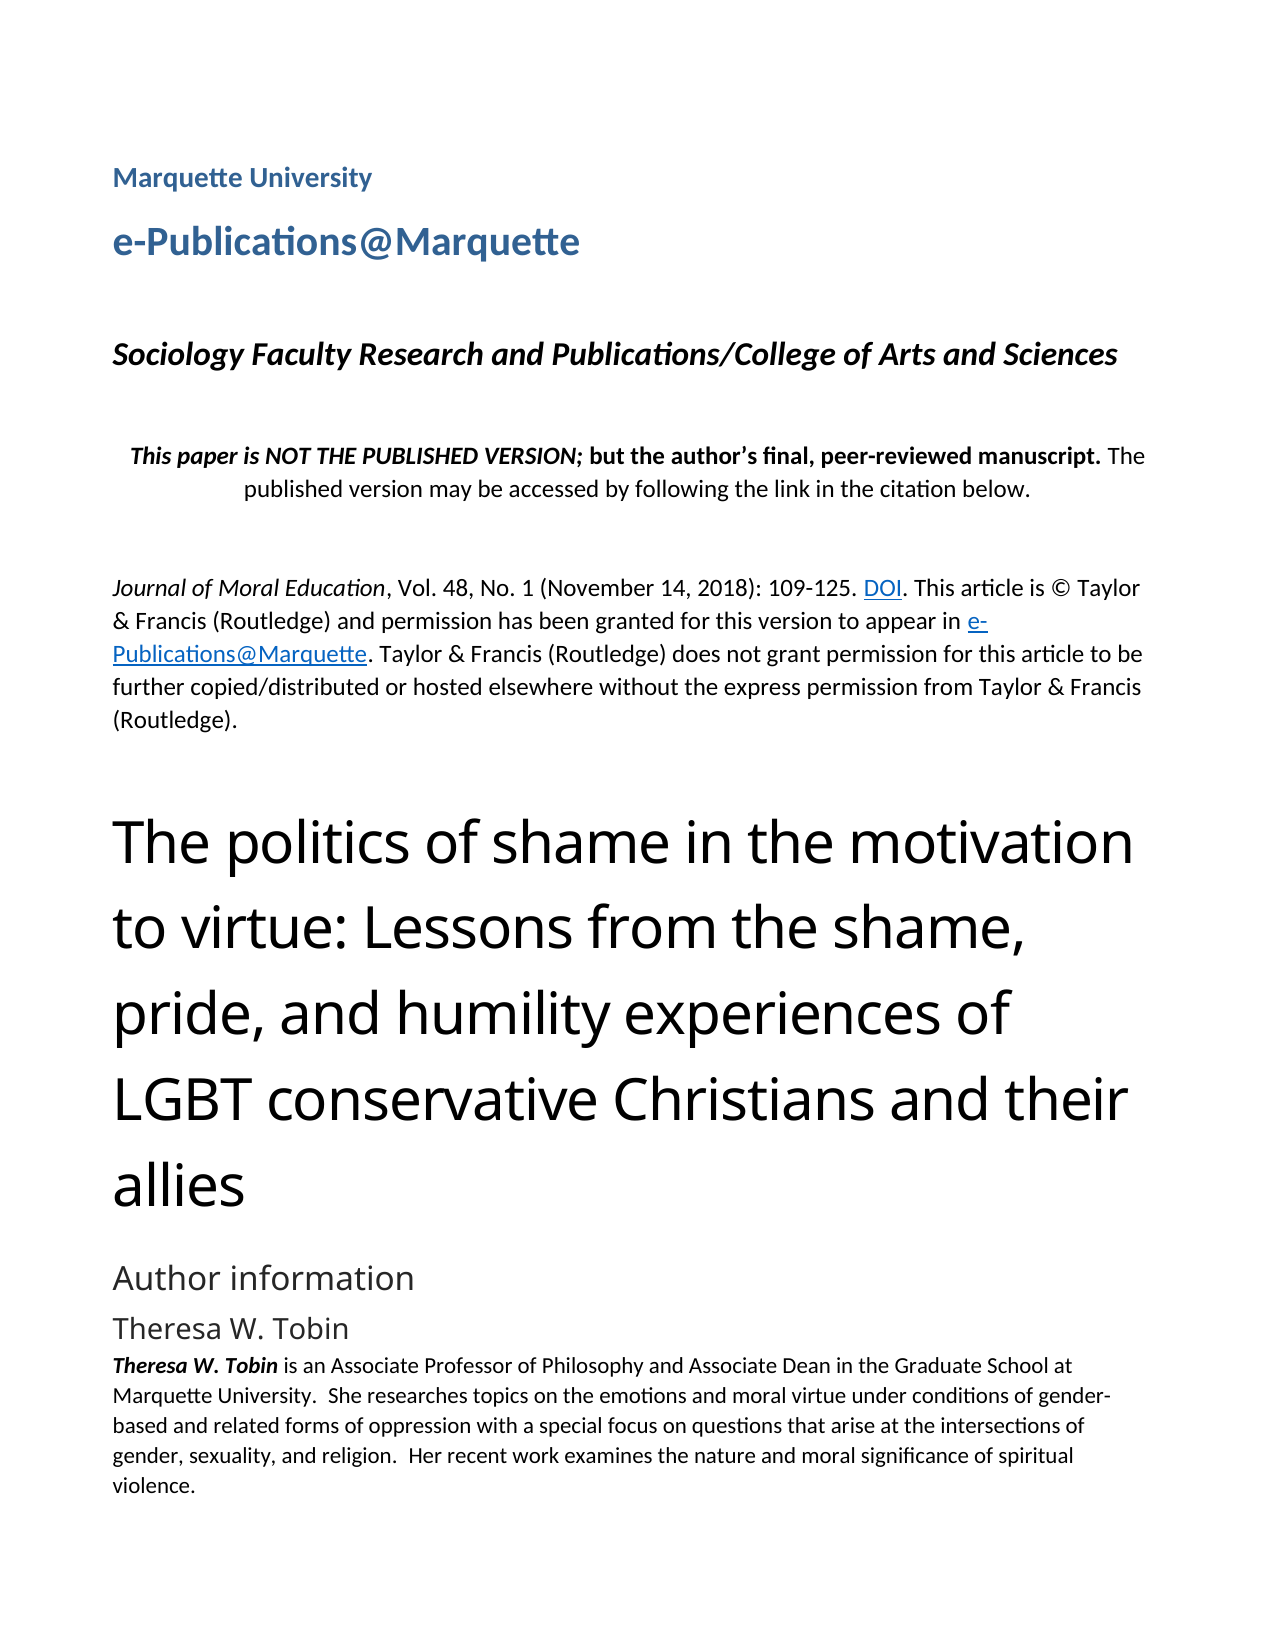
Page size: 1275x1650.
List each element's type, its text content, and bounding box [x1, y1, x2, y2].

text This paper is NOT THE PUBLISHED VERSION; but the author’s final, peer-reviewed manuscript. The published version may be accessed by following the link in the citation below. [112, 440, 1162, 504]
subtitle Theresa W. Tobin [112, 1308, 1162, 1348]
text Theresa W. Tobin is an Associate Professor of Philosophy and Associate Dean in the Graduate School at Marquette University. She researches topics on the emotions and moral virtue under conditions of gender-based and related forms of oppression with a special focus on questions that arise at the intersections of gender, sexuality, and religion. Her recent work examines the nature and moral significance of spiritual violence. [112, 1351, 1162, 1499]
text e-Publications@Marquette [112, 214, 1162, 265]
text Marquette University [112, 159, 1162, 195]
text The politics of shame in the motivation to virtue: Lessons from the shame, pride, and humility experiences of LGBT conservative Christians and their allies [112, 801, 1162, 1223]
subtitle Author information [112, 1255, 1162, 1300]
text Sociology Faculty Research and Publications/College of Arts and Sciences [112, 333, 1162, 374]
text Journal of Moral Education, Vol. 48, No. 1 (November 14, 2018): 109-125. DOI. This article is © Taylor & Francis (Routledge) and permission has been granted for this version to appear in e-Publications@Marquette. Taylor & Francis (Routledge) does not grant permission for this article to be further copied/distributed or hosted elsewhere without the express permission from Taylor & Francis (Routledge). [112, 572, 1162, 735]
